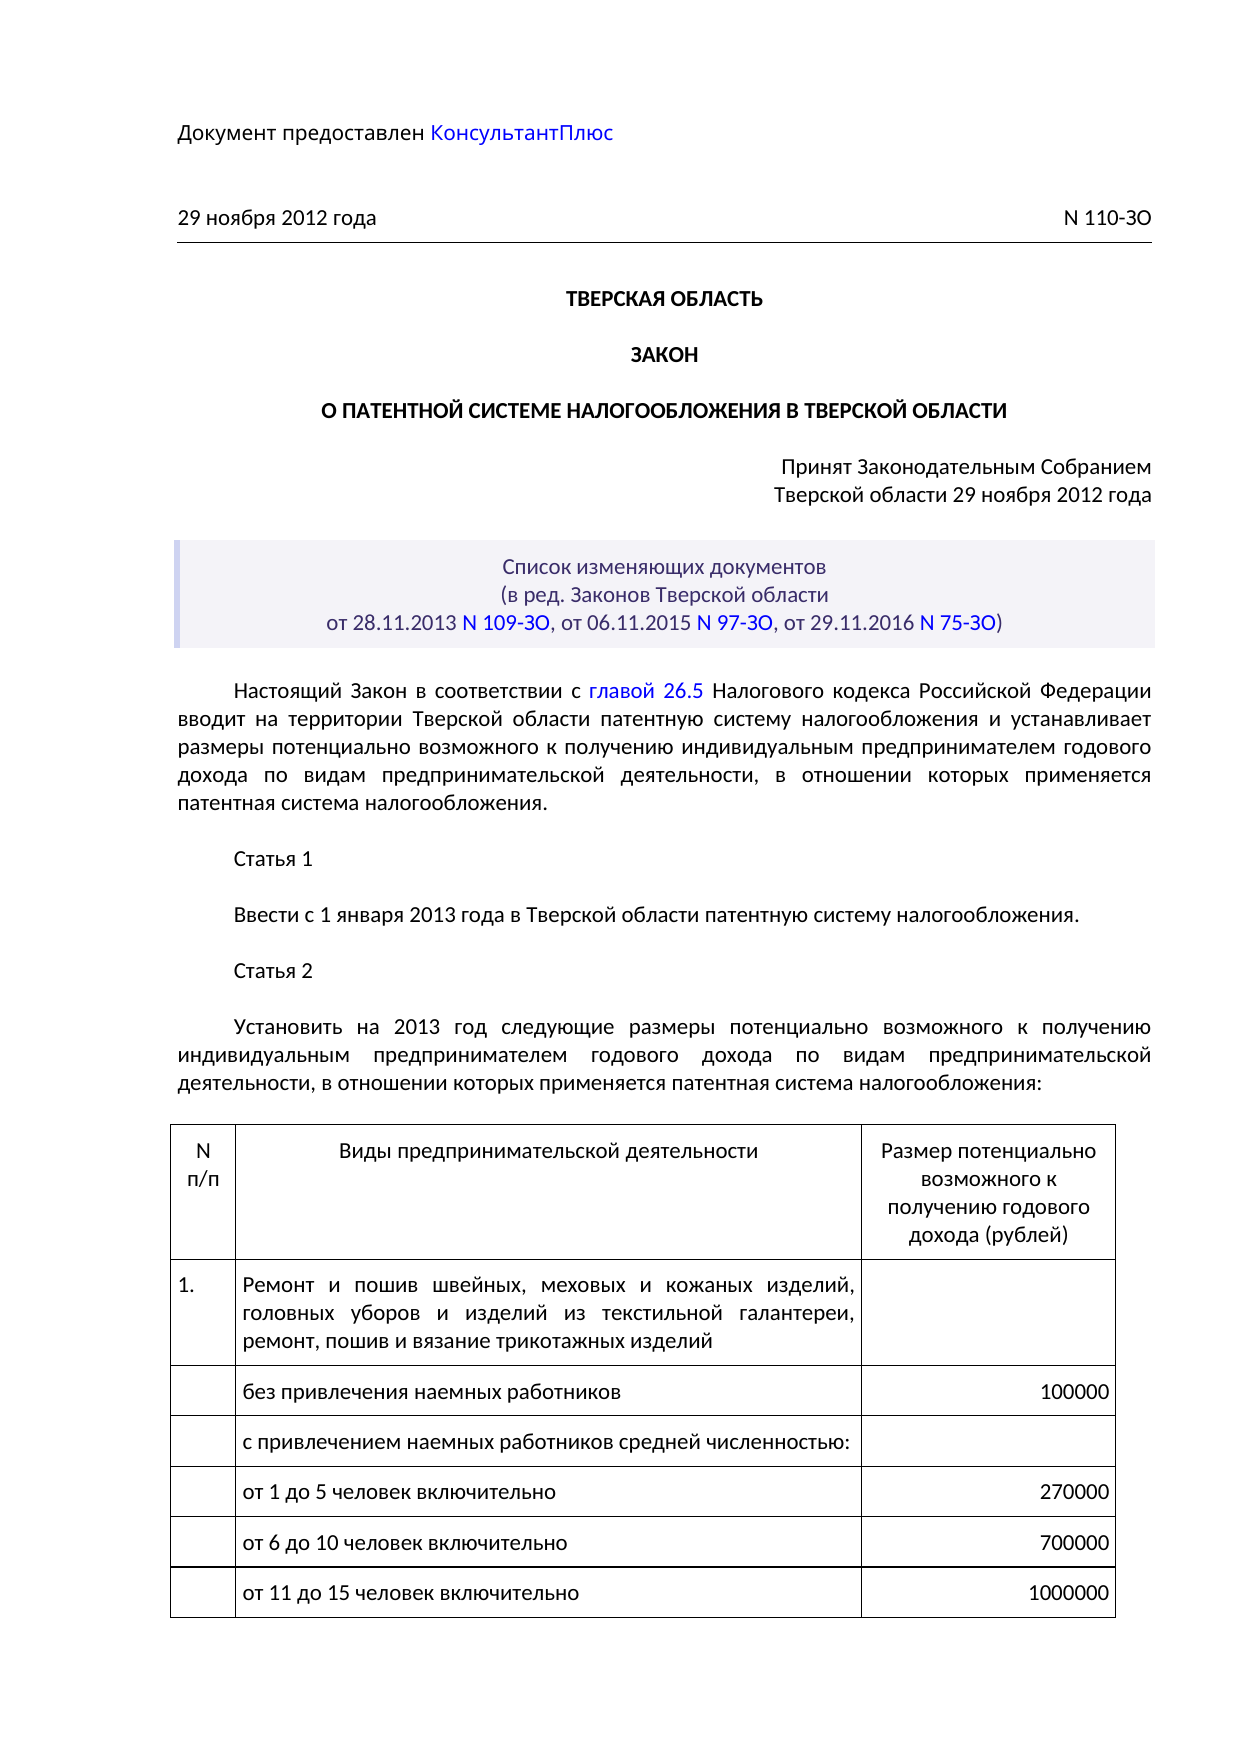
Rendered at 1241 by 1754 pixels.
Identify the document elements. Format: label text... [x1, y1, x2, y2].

table_cell без привлечения наемных работников [236, 1366, 861, 1415]
title ТВЕРСКАЯ ОБЛАСТЬ [177, 284, 1152, 312]
table_header Виды предпринимательской деятельности [236, 1125, 861, 1259]
text Ввести с 1 января 2013 года в Тверской области патентную систему налогообложения. [177, 900, 1152, 928]
text Настоящий Закон в соответствии с главой 26.5 Налогового кодекса Российской Федерации вводит на территории Тверской области патентную систему налогообложения и устанавливает размеры потенциально возможного к получению индивидуальным предпринимателем годового дохода по видам предпринимательской деятельности, в отношении которых применяется патентная система налогообложения. [177, 676, 1152, 816]
table_cell [862, 1260, 1115, 1365]
table_cell от 1 до 5 человек включительно [236, 1467, 861, 1516]
table_cell [862, 1416, 1115, 1466]
title Документ предоставлен КонсультантПлюс [177, 118, 1152, 175]
table_cell [171, 1517, 235, 1566]
table_cell от 11 до 15 человек включительно [236, 1568, 861, 1617]
text Тверской области 29 ноября 2012 года [177, 480, 1152, 508]
table_cell 100000 [862, 1366, 1115, 1415]
table_header N 110-ЗО [664, 203, 1152, 231]
table_header Список изменяющих документов (в ред. Законов Тверской области от 28.11.2013 N 109-ЗО, от 06.11.2015 N 97-ЗО, от 29.11.2016 N 75-ЗО) [180, 540, 1149, 648]
text Установить на 2013 год следующие размеры потенциально возможного к получению индивидуальным предпринимателем годового дохода по видам предпринимательской деятельности, в отношении которых применяется патентная система налогообложения: [177, 1012, 1152, 1096]
title О ПАТЕНТНОЙ СИСТЕМЕ НАЛОГООБЛОЖЕНИЯ В ТВЕРСКОЙ ОБЛАСТИ [177, 396, 1152, 424]
table_cell [171, 1467, 235, 1516]
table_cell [236, 1416, 861, 1466]
title ЗАКОН [177, 340, 1152, 368]
table_cell от 6 до 10 человек включительно [236, 1517, 861, 1566]
table_cell 270000 [862, 1467, 1115, 1516]
table_header Размер потенциально возможного к получению годового дохода (рублей) [862, 1125, 1115, 1259]
text Принят Законодательным Собранием [177, 452, 1152, 480]
text Статья 1 [177, 844, 1152, 872]
table_header 29 ноября 2012 года [177, 203, 664, 231]
table_cell [171, 1568, 235, 1617]
table_cell Ремонт и пошив швейных, меховых и кожаных изделий, головных уборов и изделий из текстильной галантереи, ремонт, пошив и вязание трикотажных изделий [236, 1260, 861, 1365]
table_cell 1. [171, 1260, 235, 1365]
table_cell 700000 [862, 1517, 1115, 1566]
table_cell 1000000 [862, 1568, 1115, 1617]
text Статья 2 [177, 956, 1152, 984]
table_header N п/п [171, 1125, 235, 1259]
table_cell [171, 1366, 235, 1415]
table_cell [171, 1416, 235, 1466]
